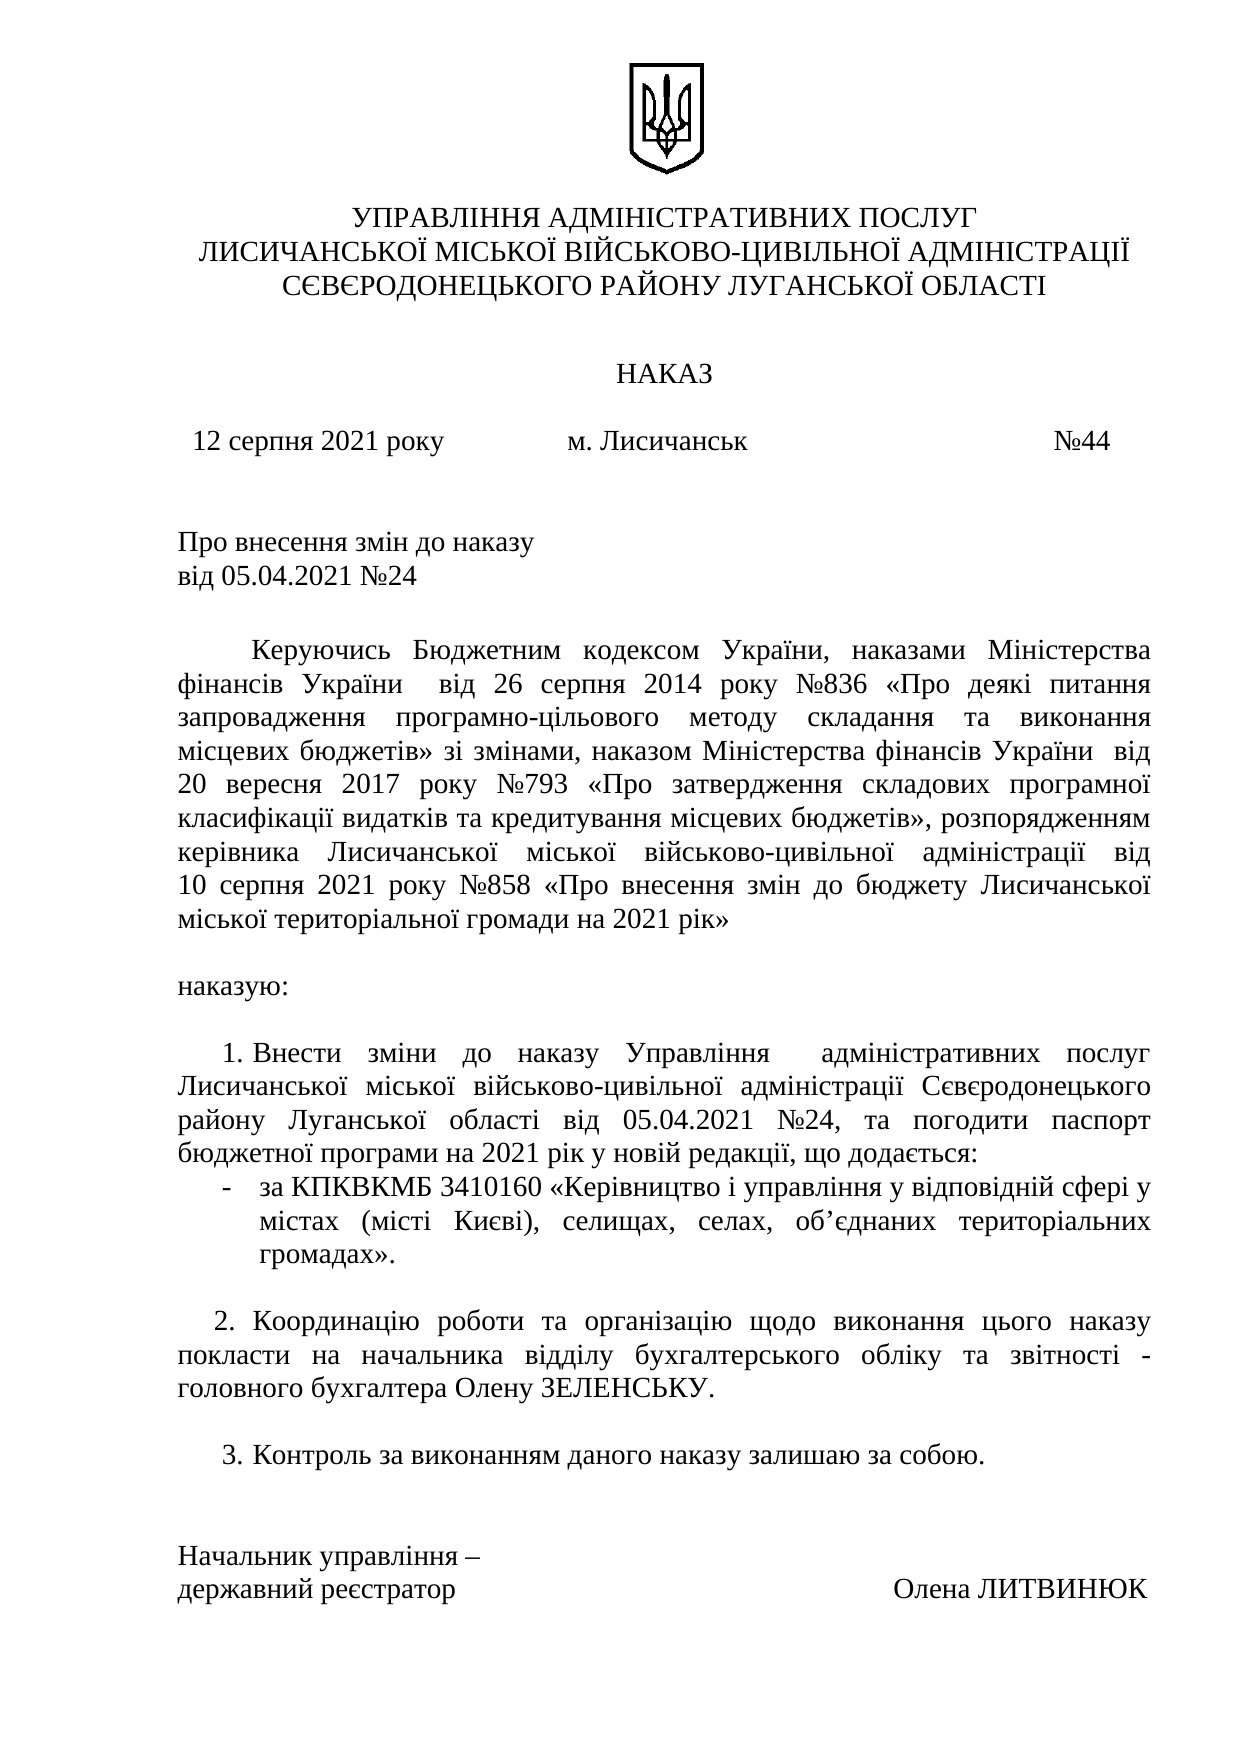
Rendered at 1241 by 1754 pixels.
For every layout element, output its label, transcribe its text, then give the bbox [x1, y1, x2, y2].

picture [627, 61, 706, 175]
list Внести зміни до наказу Управління адміністративних послуг Лисичанської міської військово-цивільної адміністрації Сєвєродонецького району Луганської області від 05.04.2021 №24, та погодити паспорт бюджетної програми на 2021 рік у новій редакції, що додається: [177, 1035, 1152, 1169]
text Керуючись Бюджетним кодексом України, наказами Міністерства фінансів України від 26 серпня 2014 року №836 «Про деякі питання запровадження програмно-цільового методу складання та виконання місцевих бюджетів» зі змінами, наказом Міністерства фінансів України від 20 вересня 2017 року №793 «Про затвердження складових програмної класифікації видатків та кредитування місцевих бюджетів», розпорядженням керівника Лисичанської міської військово-цивільної адміністрації від 10 серпня 2021 року №858 «Про внесення змін до бюджету Лисичанської міської територіальної громади на 2021 рік» [177, 632, 1152, 934]
text 12 серпня 2021 року м. Лисичанськ №44 [177, 423, 1152, 457]
text УПРАВЛІННЯ АДМІНІСТРАТИВНИХ ПОСЛУГ [177, 201, 1152, 234]
list за КПКВКМБ 3410160 «Керівництво і управління у відповідній сфері у містах (місті Києві), селищах, селах, об’єднаних територіальних громадах». [222, 1169, 1152, 1270]
text НАКАЗ [177, 356, 1152, 390]
text Про внесення змін до наказу [177, 524, 1152, 558]
list Координацію роботи та організацію щодо виконання цього наказу покласти на начальника відділу бухгалтерського обліку та звітності - головного бухгалтера Олену ЗЕЛЕНСЬКУ. [177, 1303, 1152, 1404]
text Начальник управління – [177, 1538, 1154, 1572]
text наказую: [177, 968, 1152, 1001]
text ЛИСИЧАНСЬКОЇ МІСЬКОЇ ВІЙСЬКОВО-ЦИВІЛЬНОЇ АДМІНІСТРАЦІЇ СЄВЄРОДОНЕЦЬКОГО РАЙОНУ ЛУГАНСЬКОЇ ОБЛАСТІ [177, 234, 1152, 301]
text державний реєстратор Олена ЛИТВИНЮК [177, 1572, 1154, 1605]
text від 05.04.2021 №24 [177, 558, 1152, 591]
list Контроль за виконанням даного наказу залишаю за собою. [177, 1437, 1152, 1471]
